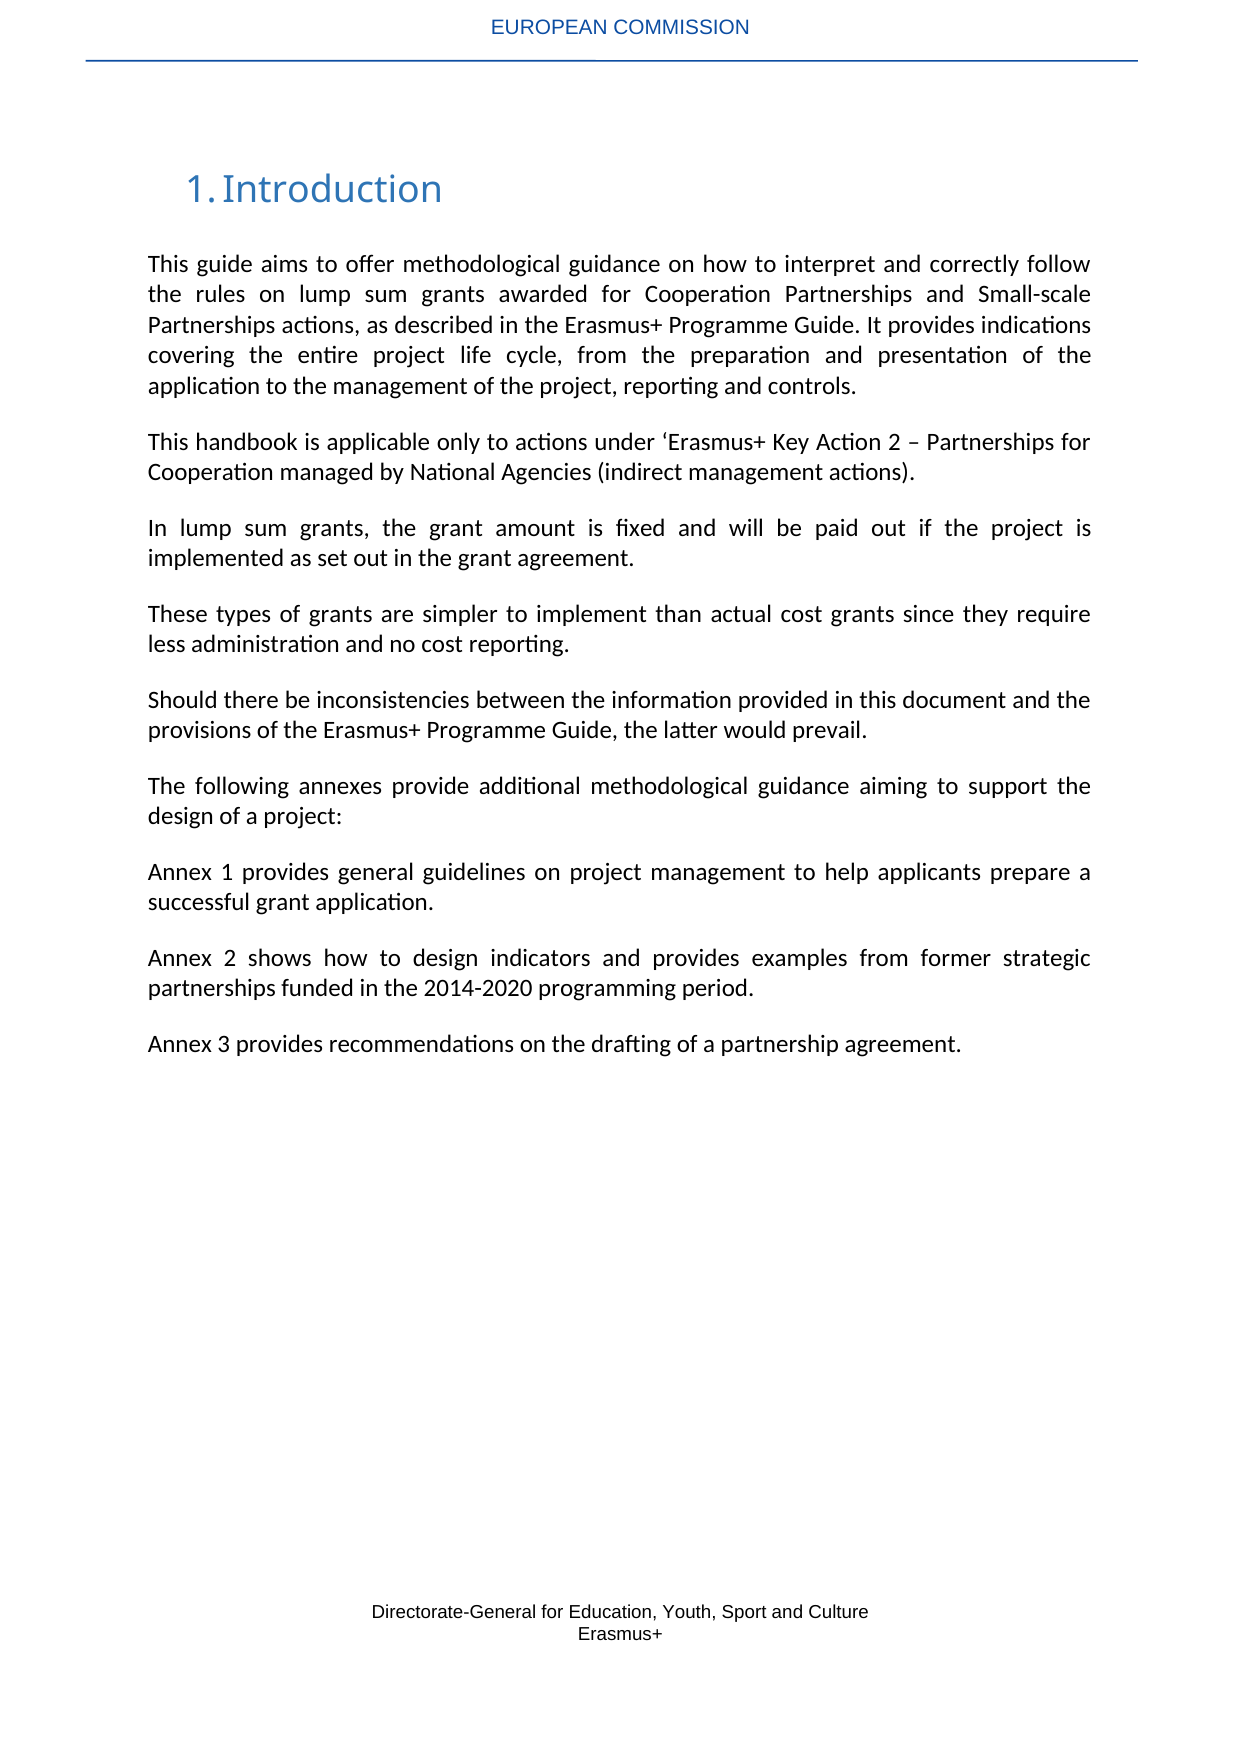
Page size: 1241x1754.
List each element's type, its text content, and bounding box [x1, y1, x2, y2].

text This guide aims to offer methodological guidance on how to interpret and correctly follow the rules on lump sum grants awarded for Cooperation Partnerships and Small-scale Partnerships actions, as described in the Erasmus+ Programme Guide. It provides indications covering the entire project life cycle, from the preparation and presentation of the application to the management of the project, reporting and controls. [148, 248, 1092, 401]
text The following annexes provide additional methodological guidance aiming to support the design of a project: [148, 770, 1092, 831]
list Introduction [185, 162, 1092, 213]
text Annex 1 provides general guidelines on project management to help applicants prepare a successful grant application. [148, 856, 1092, 917]
text This handbook is applicable only to actions under ‘Erasmus+ Key Action 2 – Partnerships for Cooperation managed by National Agencies (indirect management actions). [148, 426, 1092, 487]
text In lump sum grants, the grant amount is fixed and will be paid out if the project is implemented as set out in the grant agreement. [148, 512, 1092, 573]
text Should there be inconsistencies between the information provided in this document and the provisions of the Erasmus+ Programme Guide, the latter would prevail. [148, 684, 1092, 745]
text Annex 2 shows how to design indicators and provides examples from former strategic partnerships funded in the 2014-2020 programming period. [148, 942, 1092, 1003]
text Annex 3 provides recommendations on the drafting of a partnership agreement. [148, 1028, 1092, 1058]
text These types of grants are simpler to implement than actual cost grants since they require less administration and no cost reporting. [148, 598, 1092, 659]
